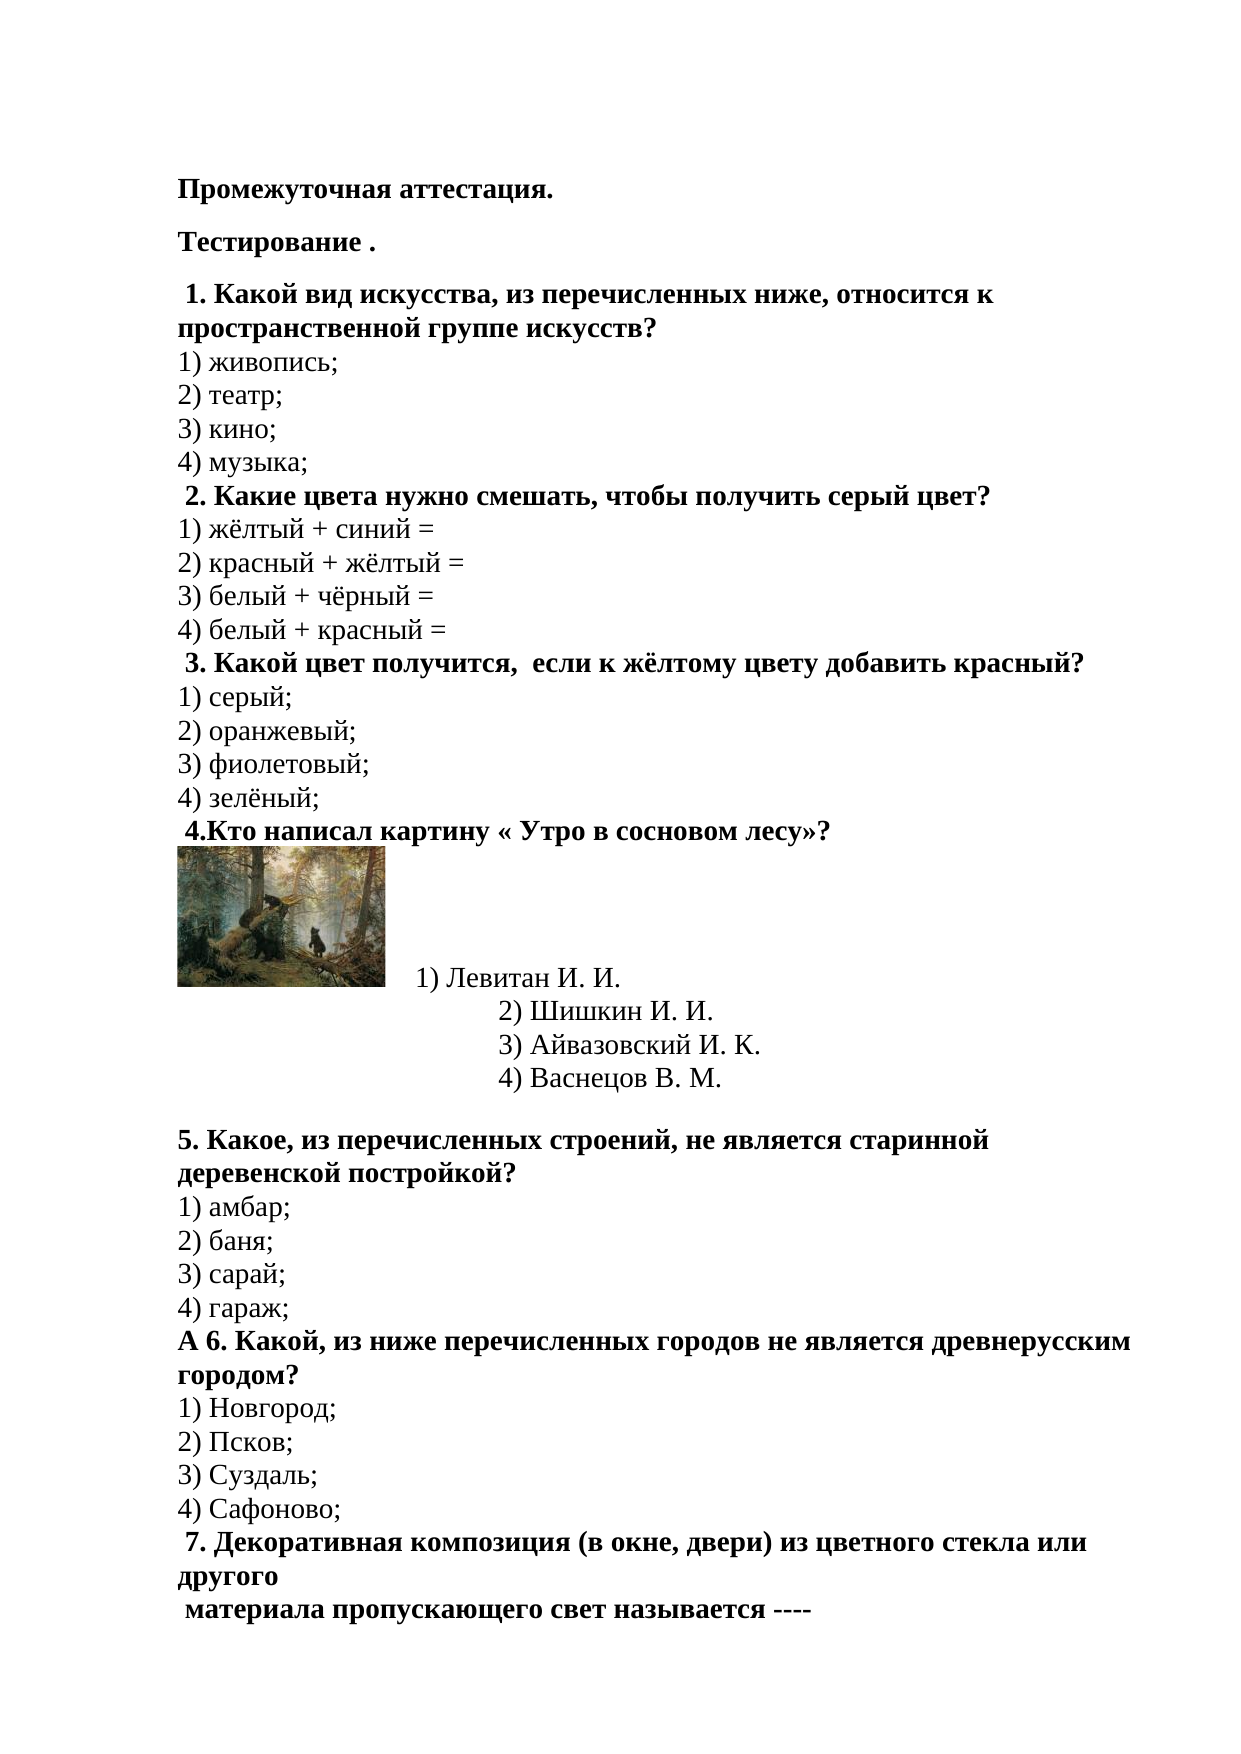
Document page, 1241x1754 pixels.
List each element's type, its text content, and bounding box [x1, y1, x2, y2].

text 2) театр; [177, 377, 1152, 411]
text 3) Суздаль; [177, 1457, 1152, 1491]
picture [177, 846, 386, 987]
text 3) кино; [177, 411, 1152, 444]
text 1) амбар; [177, 1189, 1152, 1223]
text 1. Какой вид искусства, из перечисленных ниже, относится к пространственной группе искусств? [177, 277, 1152, 344]
text 3. Какой цвет получится, если к жёлтому цвету добавить красный? [177, 646, 1152, 679]
text А 6. Какой, из ниже перечисленных городов не является древнерусским городом? [177, 1323, 1152, 1390]
text 1) Левитан И. И. [177, 847, 1152, 993]
text 2) Псков; [177, 1424, 1152, 1457]
text 1) серый; [177, 679, 1152, 713]
text 4) музыка; [177, 444, 1152, 478]
text 2) оранжевый; [177, 713, 1152, 746]
text Тестирование . [177, 224, 1152, 257]
text Промежуточная аттестация. [177, 171, 1152, 204]
text 3) белый + чёрный = [177, 578, 1152, 612]
text 3) Айвазовский И. К. [177, 1027, 1152, 1060]
text 4) Сафоново; [177, 1491, 1152, 1524]
text 3) фиолетовый; [177, 746, 1152, 780]
text 2) Шишкин И. И. [177, 993, 1152, 1027]
text 1) живопись; [177, 344, 1152, 377]
text 4) гараж; [177, 1290, 1152, 1323]
text 4) зелёный; [177, 780, 1152, 813]
text 1) Новгород; [177, 1390, 1152, 1424]
text 4) белый + красный = [177, 612, 1152, 646]
text 2) красный + жёлтый = [177, 545, 1152, 578]
text материала пропускающего свет называется ---- [177, 1592, 1152, 1625]
text 4) Васнецов В. М. [177, 1060, 1152, 1094]
text 7. Декоративная композиция (в окне, двери) из цветного стекла или другого [177, 1524, 1152, 1592]
text 4.Кто написал картину « Утро в сосновом лесу»? [177, 813, 1152, 847]
text 3) сарай; [177, 1256, 1152, 1290]
text 5. Какое, из перечисленных строений, не является старинной деревенской постройкой? [177, 1122, 1152, 1189]
text 1) жёлтый + синий = [177, 511, 1152, 545]
text 2) баня; [177, 1223, 1152, 1256]
text 2. Какие цвета нужно смешать, чтобы получить серый цвет? [177, 478, 1152, 511]
